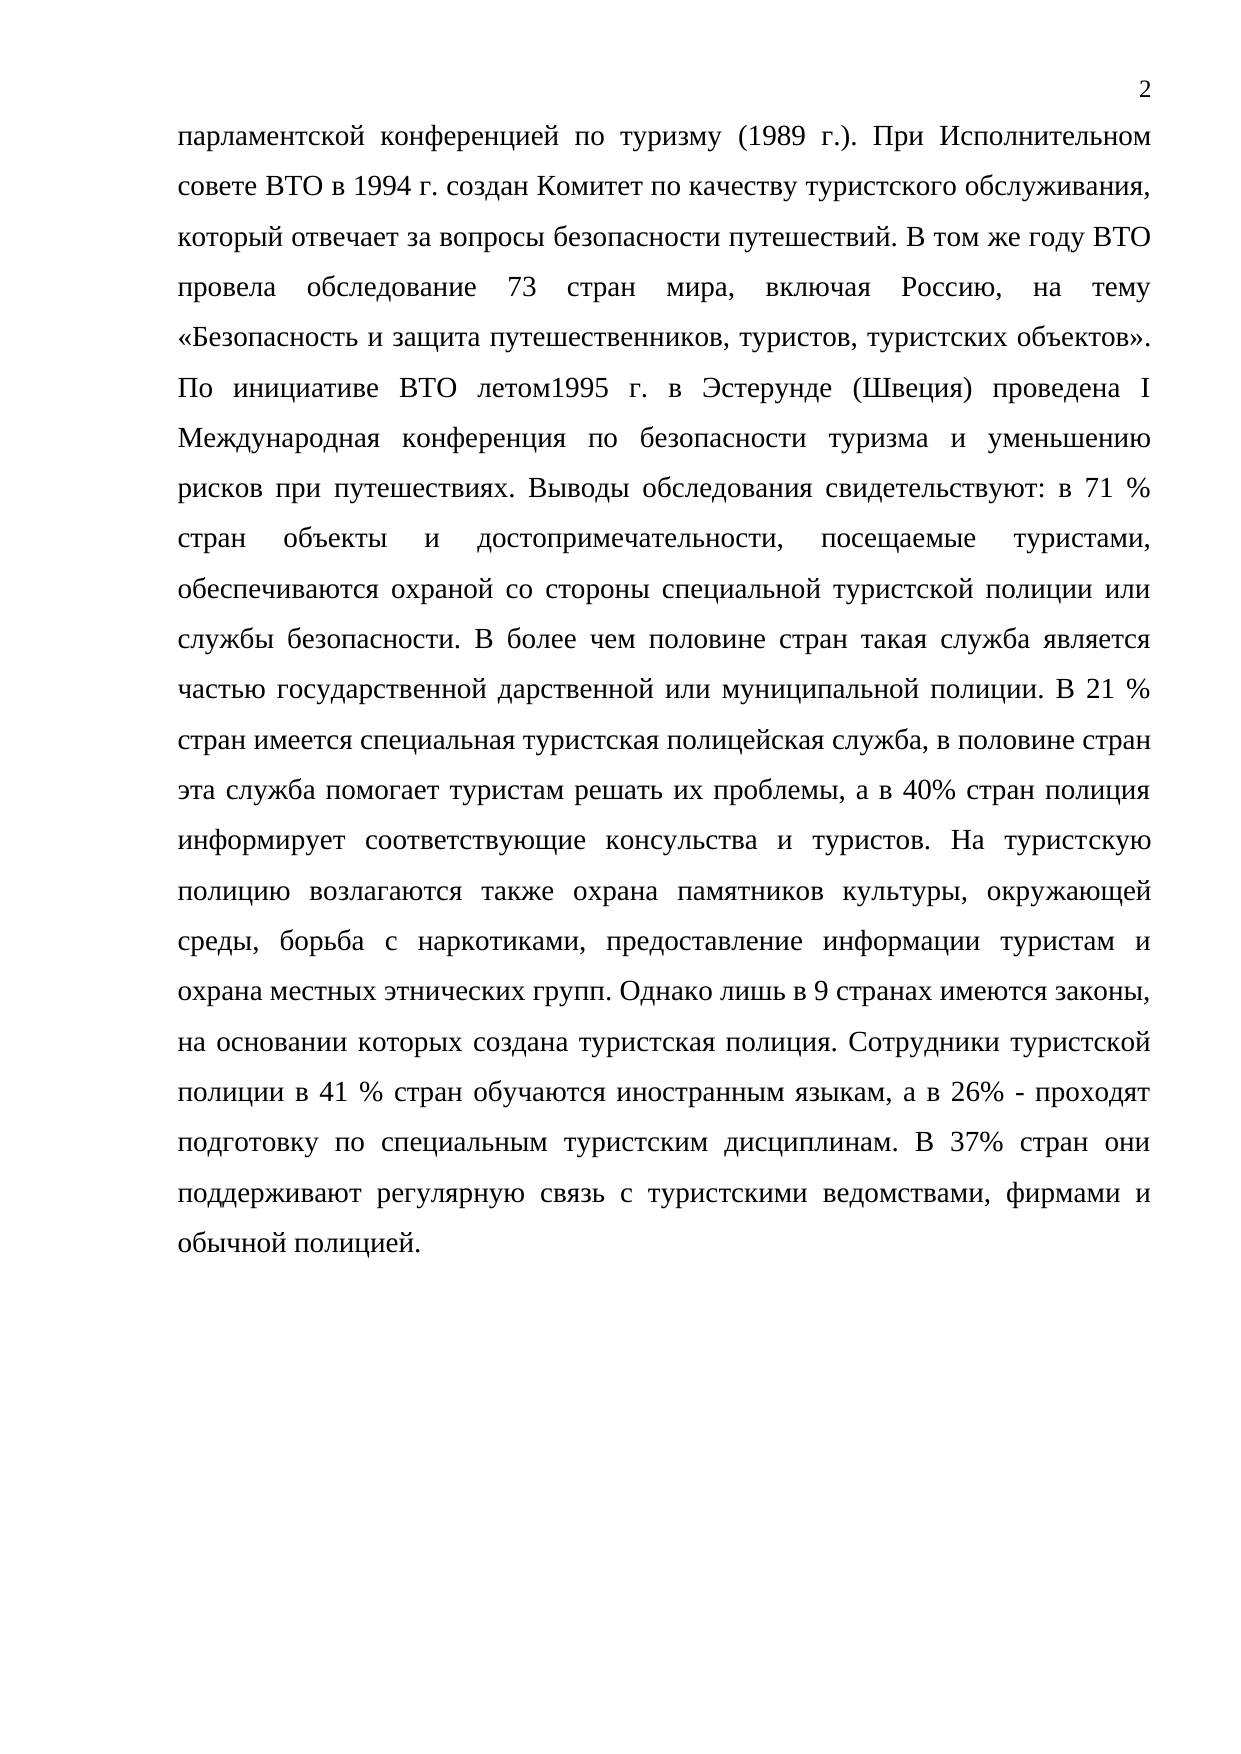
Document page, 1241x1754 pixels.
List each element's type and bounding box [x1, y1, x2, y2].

text [177, 118, 1152, 1258]
